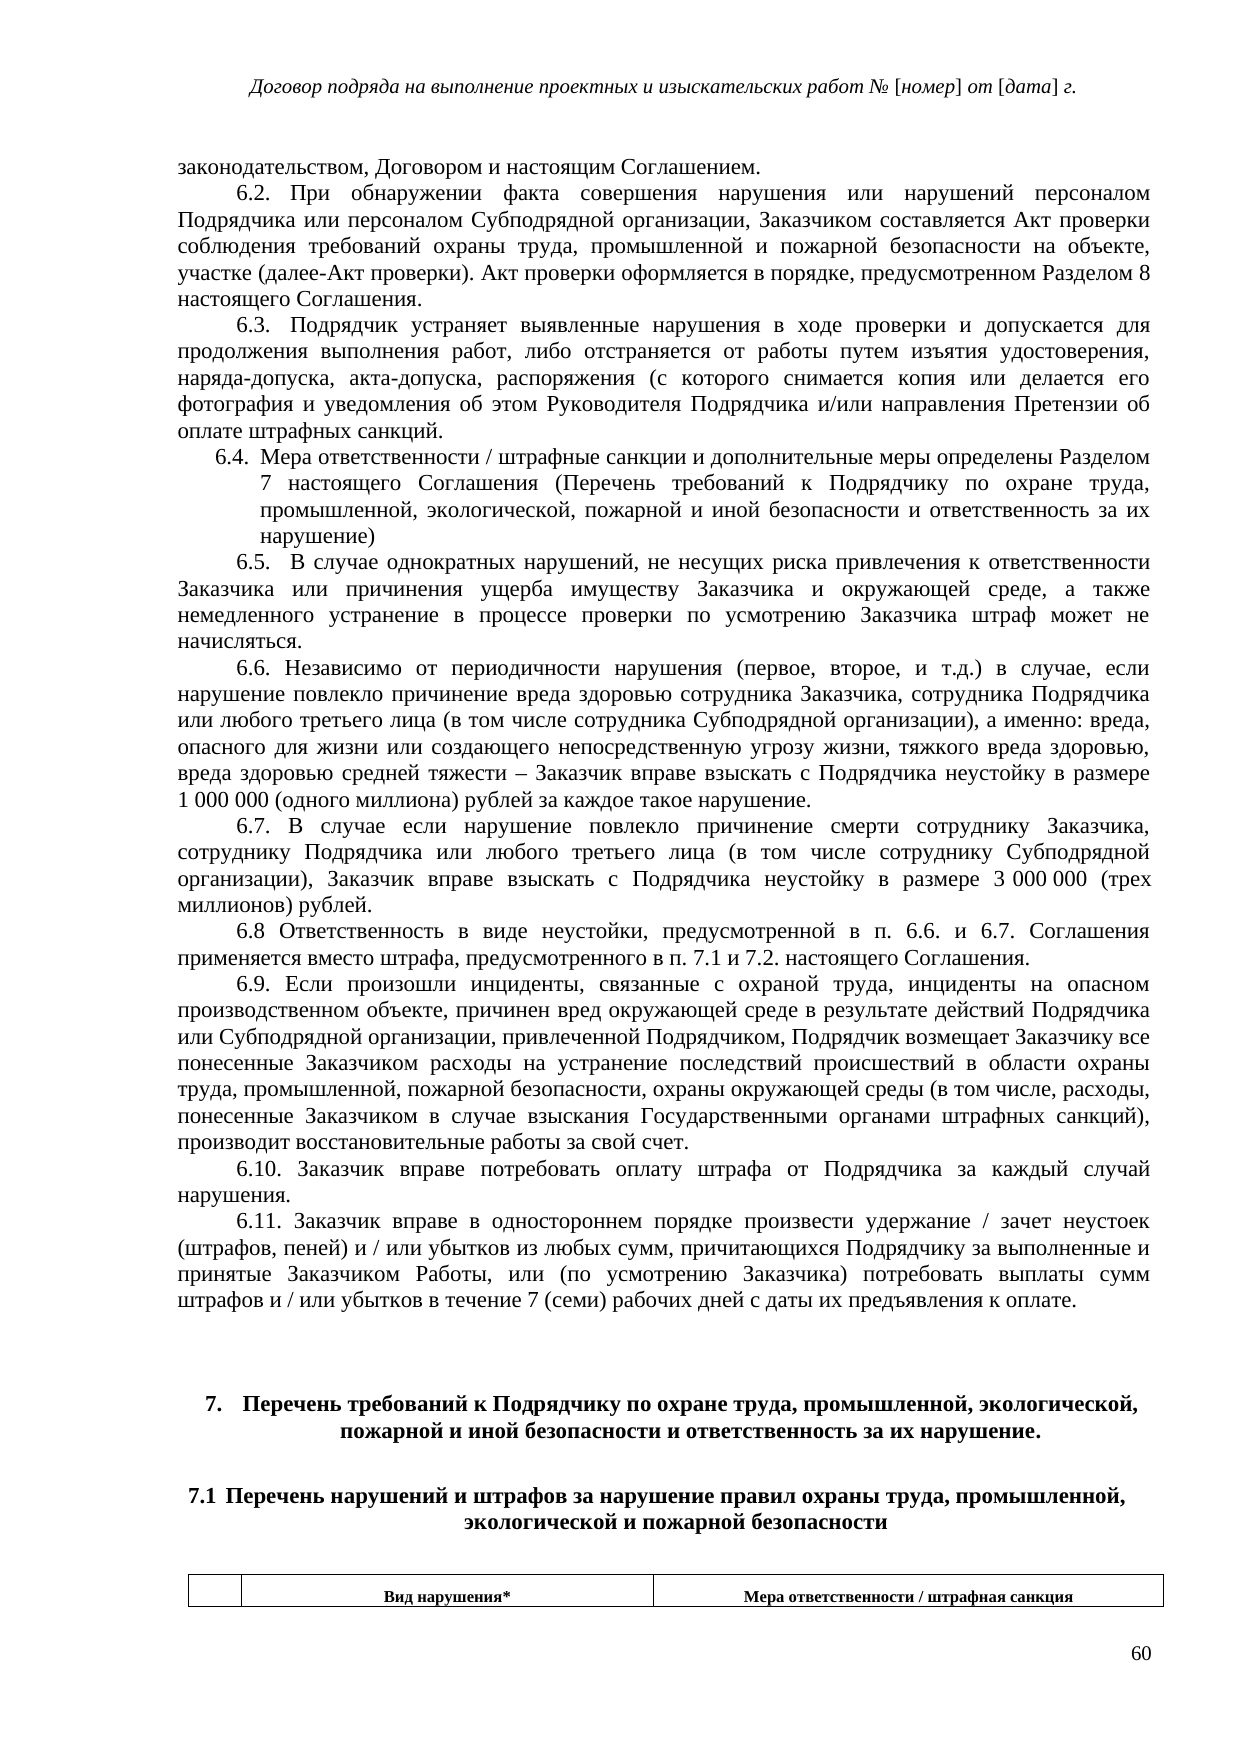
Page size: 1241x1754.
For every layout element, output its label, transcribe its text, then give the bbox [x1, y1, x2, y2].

list В случае однократных нарушений, не несущих риска привлечения к ответственности Заказчика или причинения ущерба имуществу Заказчика и окружающей среде, а также немедленного устранение в процессе проверки по усмотрению Заказчика штраф может не начисляться. [177, 548, 1152, 654]
text 6.11. Заказчик вправе в одностороннем порядке произвести удержание / зачет неустоек (штрафов, пеней) и / или убытков из любых сумм, причитающихся Подрядчику за выполненные и принятые Заказчиком Работы, или (по усмотрению Заказчика) потребовать выплаты сумм штрафов и / или убытков в течение 7 (семи) рабочих дней с даты их предъявления к оплате. [177, 1207, 1152, 1313]
text 6.7. В случае если нарушение повлекло причинение смерти сотруднику Заказчика, сотруднику Подрядчика или любого третьего лица (в том числе сотруднику Субподрядной организации), Заказчик вправе взыскать с Подрядчика неустойку в размере 3 000 000 (трех миллионов) рублей. [177, 812, 1152, 917]
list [177, 153, 1152, 179]
table_header [189, 1575, 241, 1606]
text 6.10. Заказчик вправе потребовать оплату штрафа от Подрядчика за каждый случай нарушения. [177, 1154, 1152, 1207]
table_header Вид нарушения* [242, 1575, 653, 1606]
list Подрядчик устраняет выявленные нарушения в ходе проверки и допускается для продолжения выполнения работ, либо отстраняется от работы путем изъятия удостоверения, наряда-допуска, акта-допуска, распоряжения (с которого снимается копия или делается его фотография и уведомления об этом Руководителя Подрядчика и/или направления Претензии об оплате штрафных санкций. [177, 311, 1152, 443]
list Мера ответственности / штрафные санкции и дополнительные меры определены Разделом 7 настоящего Соглашения (Перечень требований к Подрядчику по охране труда, промышленной, экологической, пожарной и иной безопасности и ответственность за их нарушение) [215, 443, 1152, 548]
text 6.8 Ответственность в виде неустойки, предусмотренной в п. 6.6. и 6.7. Соглашения применяется вместо штрафа, предусмотренного в п. 7.1 и 7.2. настоящего Соглашения. [177, 917, 1152, 970]
list Перечень требований к Подрядчику по охране труда, промышленной, экологической, пожарной и иной безопасности и ответственность за их нарушение. [192, 1390, 1152, 1443]
list Перечень нарушений и штрафов за нарушение правил охраны труда, промышленной, экологической и пожарной безопасности [177, 1482, 1137, 1535]
table_header Мера ответственности / штрафная санкция [654, 1575, 1163, 1606]
text 6.6. Независимо от периодичности нарушения (первое, второе, и т.д.) в случае, если нарушение повлекло причинение вреда здоровью сотрудника Заказчика, сотрудника Подрядчика или любого третьего лица (в том числе сотрудника Субподрядной организации), а именно: вреда, опасного для жизни или создающего непосредственную угрозу жизни, тяжкого вреда здоровью, вреда здоровью средней тяжести – Заказчик вправе взыскать с Подрядчика неустойку в размере 1 000 000 (одного миллиона) рублей за каждое такое нарушение. [177, 654, 1152, 812]
text 6.9. Если произошли инциденты, связанные с охраной труда, инциденты на опасном производственном объекте, причинен вред окружающей среде в результате действий Подрядчика или Субподрядной организации, привлеченной Подрядчиком, Подрядчик возмещает Заказчику все понесенные Заказчиком расходы на устранение последствий происшествий в области охраны труда, промышленной, пожарной безопасности, охраны окружающей среды (в том числе, расходы, понесенные Заказчиком в случае взыскания Государственными органами штрафных санкций), производит восстановительные работы за свой счет. [177, 970, 1152, 1154]
list При обнаружении факта совершения нарушения или нарушений персоналом Подрядчика или персоналом Субподрядной организации, Заказчиком составляется Акт проверки соблюдения требований охраны труда, промышленной и пожарной безопасности на объекте, участке (далее-Акт проверки). Акт проверки оформляется в порядке, предусмотренном Разделом 8 настоящего Соглашения. [177, 179, 1152, 311]
